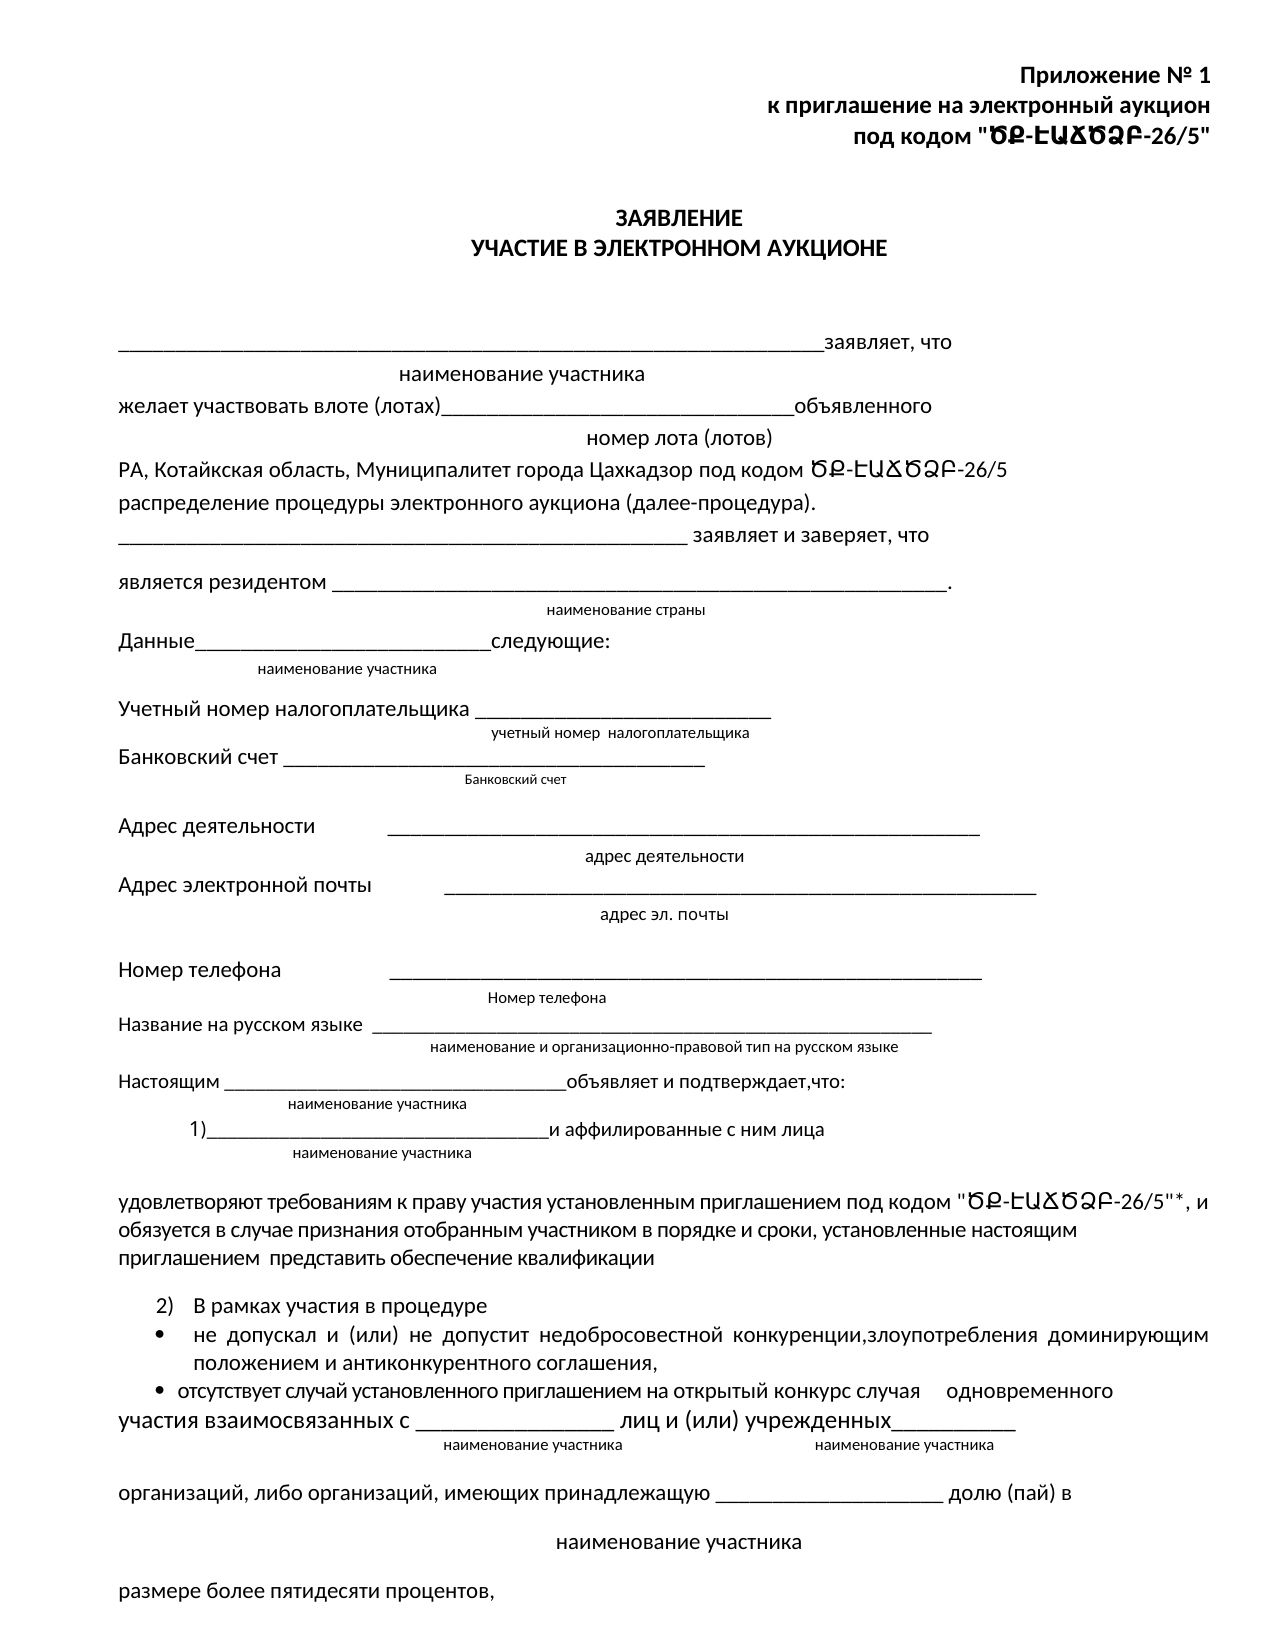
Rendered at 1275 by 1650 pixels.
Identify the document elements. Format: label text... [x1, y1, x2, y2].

text __________________________________________________ заявляет и заверяет, что [118, 520, 1211, 548]
text адрес эл. почты [118, 902, 1211, 925]
text УЧАСТИЕ В ЭЛЕКТРОННОМ АУКЦИОНЕ [148, 232, 1211, 263]
text адрес деятельности [118, 844, 1211, 867]
text к приглашение на электронный аукцион [148, 89, 1211, 120]
text 1)_________________________________и аффилированные с ним лица [118, 1114, 1211, 1142]
text Банковский счет [118, 770, 1211, 788]
text Название на русском языке ______________________________________________________ [118, 1011, 1211, 1036]
text Номер телефона ____________________________________________________ [118, 955, 1211, 983]
list В рамках участия в процедуре [156, 1292, 1211, 1320]
text наименование участника [118, 1142, 1211, 1163]
text под кодом "ԾՔ-ԷԱՃԾՁԲ-26/5" [148, 120, 1211, 151]
text участия взаимосвязанных с ________________ лиц и (или) учрежденных__________ [118, 1404, 1211, 1434]
text РА, Котайкская область, Муниципалитет города Цахкадзор под кодом ԾՔ-ԷԱՃԾՁԲ-26/5 [118, 456, 1211, 484]
text распределение процедуры электронного аукциона (далее-процедура). [118, 488, 1211, 516]
text наименование участника [118, 658, 1211, 678]
text наименование участника [399, 359, 1211, 387]
text удовлетворяют требованиям к праву участия установленным приглашением под кодом "ԾՔ-ԷԱՃԾՁԲ-26/5"*, и обязуется в случае признания отобранным участником в порядке и сроки, установленные настоящим приглашением представить обеспечение квалификации [118, 1187, 1211, 1271]
text Номер телефона [487, 987, 1211, 1008]
text ______________________________________________________________заявляет, что [118, 327, 1211, 355]
text Адрес деятельности ____________________________________________________ [118, 812, 1211, 839]
list отсутствует случай установленного приглашением на открытый конкурс случая одновременного [156, 1376, 1211, 1404]
text наименование и организационно-правовой тип на русском языке [118, 1036, 1211, 1056]
text наименование страны [546, 600, 1211, 620]
text Адрес электронной почты ____________________________________________________ [118, 870, 1211, 898]
text желает участвовать влоте (лотах)_______________________________объявленного [118, 391, 1211, 419]
text наименование участника [118, 1527, 1211, 1555]
list не допускал и (или) не допустит недобросовестной конкуренции,злоупотребления доминирующим положением и антиконкурентного соглашения, [156, 1320, 1211, 1376]
text ЗАЯВЛЕНИЕ [148, 202, 1211, 232]
text номер лота (лотов) [576, 423, 1211, 451]
text наименование участника наименование участника [443, 1434, 1211, 1454]
text размере более пятидесяти процентов, [118, 1576, 1211, 1604]
text Данные__________________________следующие: [118, 626, 1211, 654]
text Банковский счет _____________________________________ [118, 742, 1211, 770]
text Настоящим _________________________________объявляет и подтверждает,что: [118, 1068, 1211, 1093]
text Учетный номер налогоплательщика __________________________ [118, 694, 1211, 722]
text является резидентом ______________________________________________________. [118, 567, 1211, 596]
text Приложение № 1 [118, 59, 1211, 89]
text организаций, либо организаций, имеющих принадлежащую ____________________ долю (пай) в [118, 1478, 1211, 1506]
text учетный номер налогоплательщика [118, 722, 1211, 742]
text наименование участника [118, 1093, 1211, 1114]
